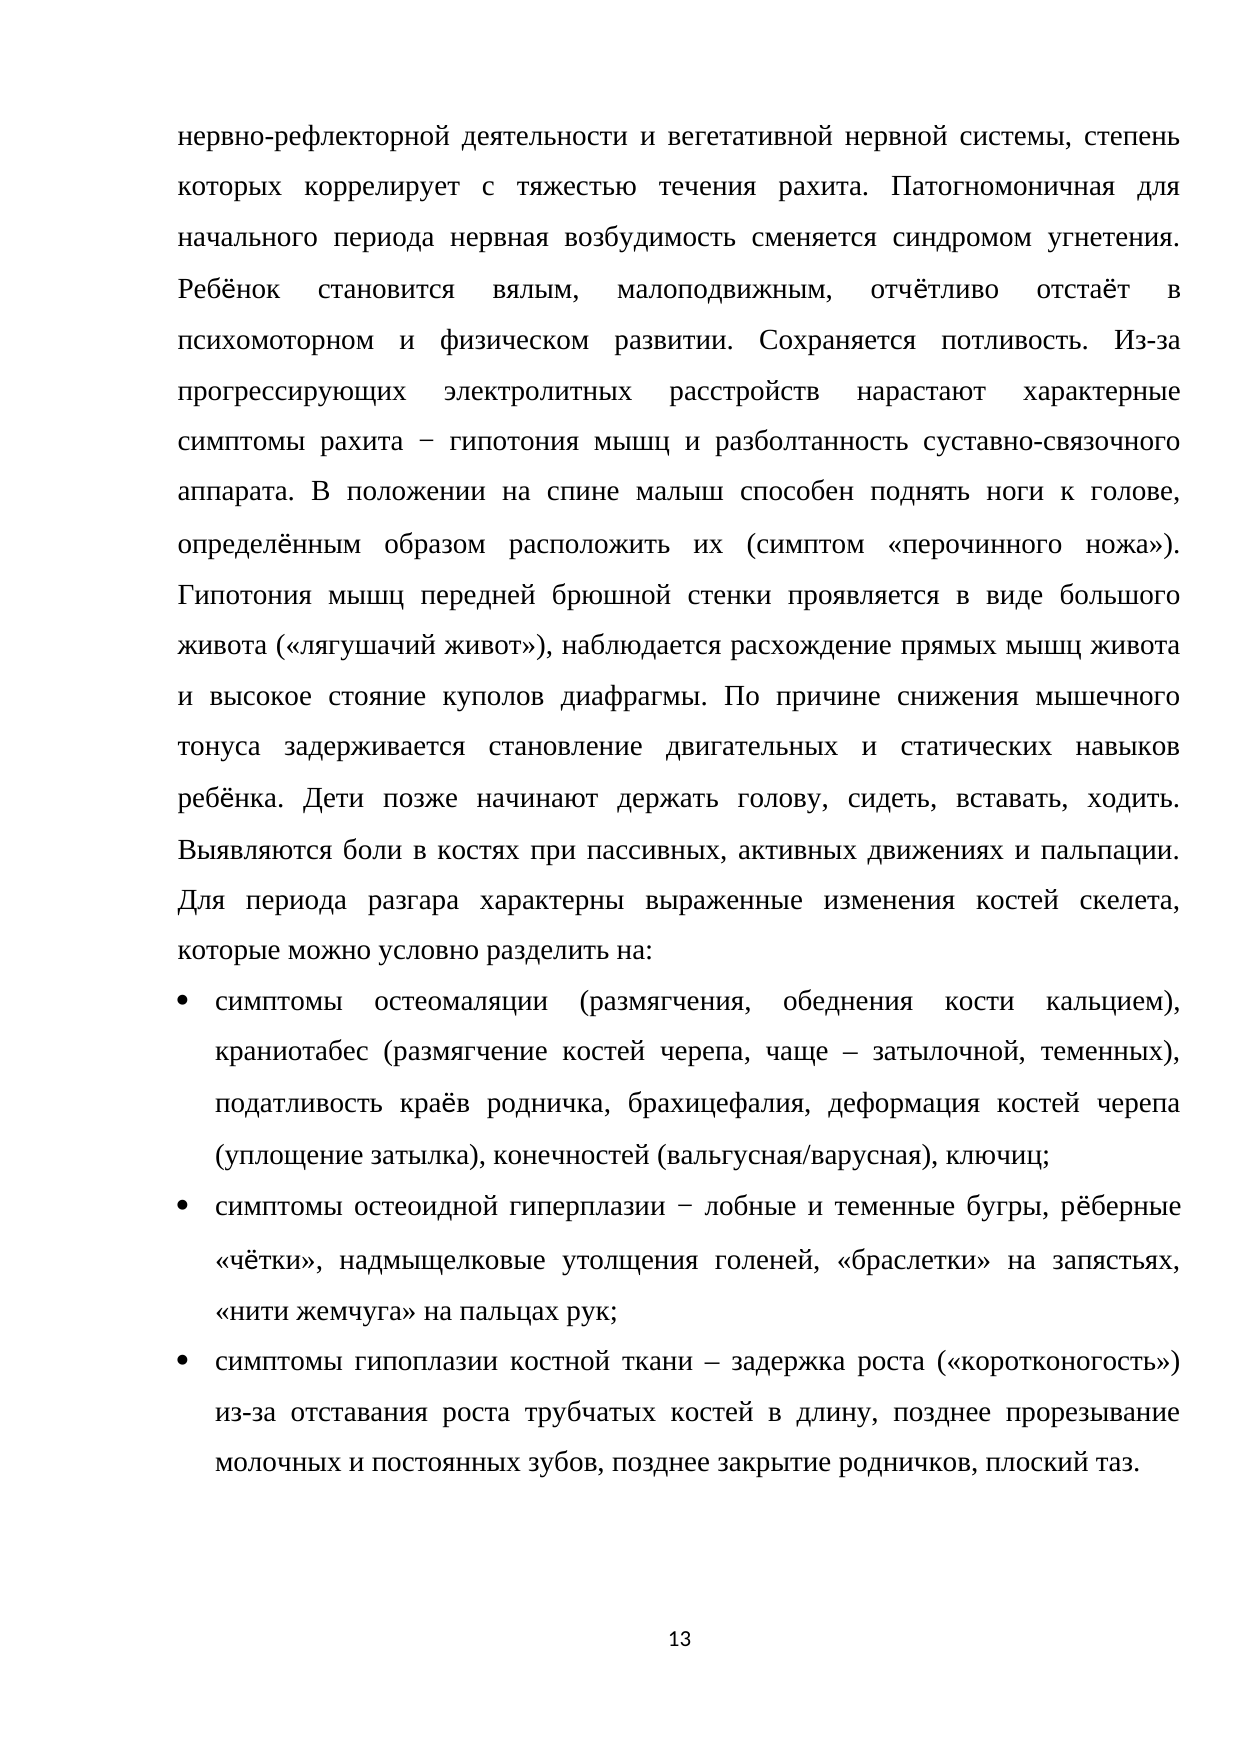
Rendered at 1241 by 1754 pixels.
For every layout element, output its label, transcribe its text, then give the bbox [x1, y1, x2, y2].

list симптомы остеомаляции (размягчения, обеднения кости кальцием), краниотабес (размягчение костей черепа, чаще – затылочной, теменных), податливость краёв родничка, брахицефалия, деформация костей черепа (уплощение затылка), конечностей (вальгусная/варусная), ключиц; [177, 983, 1181, 1171]
list симптомы гипоплазии костной ткани – задержка роста («коротконогость») из-за отставания роста трубчатых костей в длину, позднее прорезывание молочных и постоянных зубов, позднее закрытие родничков, плоский таз. [177, 1343, 1181, 1478]
list симптомы остеоидной гиперплазии − лобные и теменные бугры, рёберные «чётки», надмыщелковые утолщения голеней, «браслетки» на запястьях, «нити жемчуга» на пальцах рук; [177, 1187, 1181, 1327]
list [177, 118, 1181, 966]
